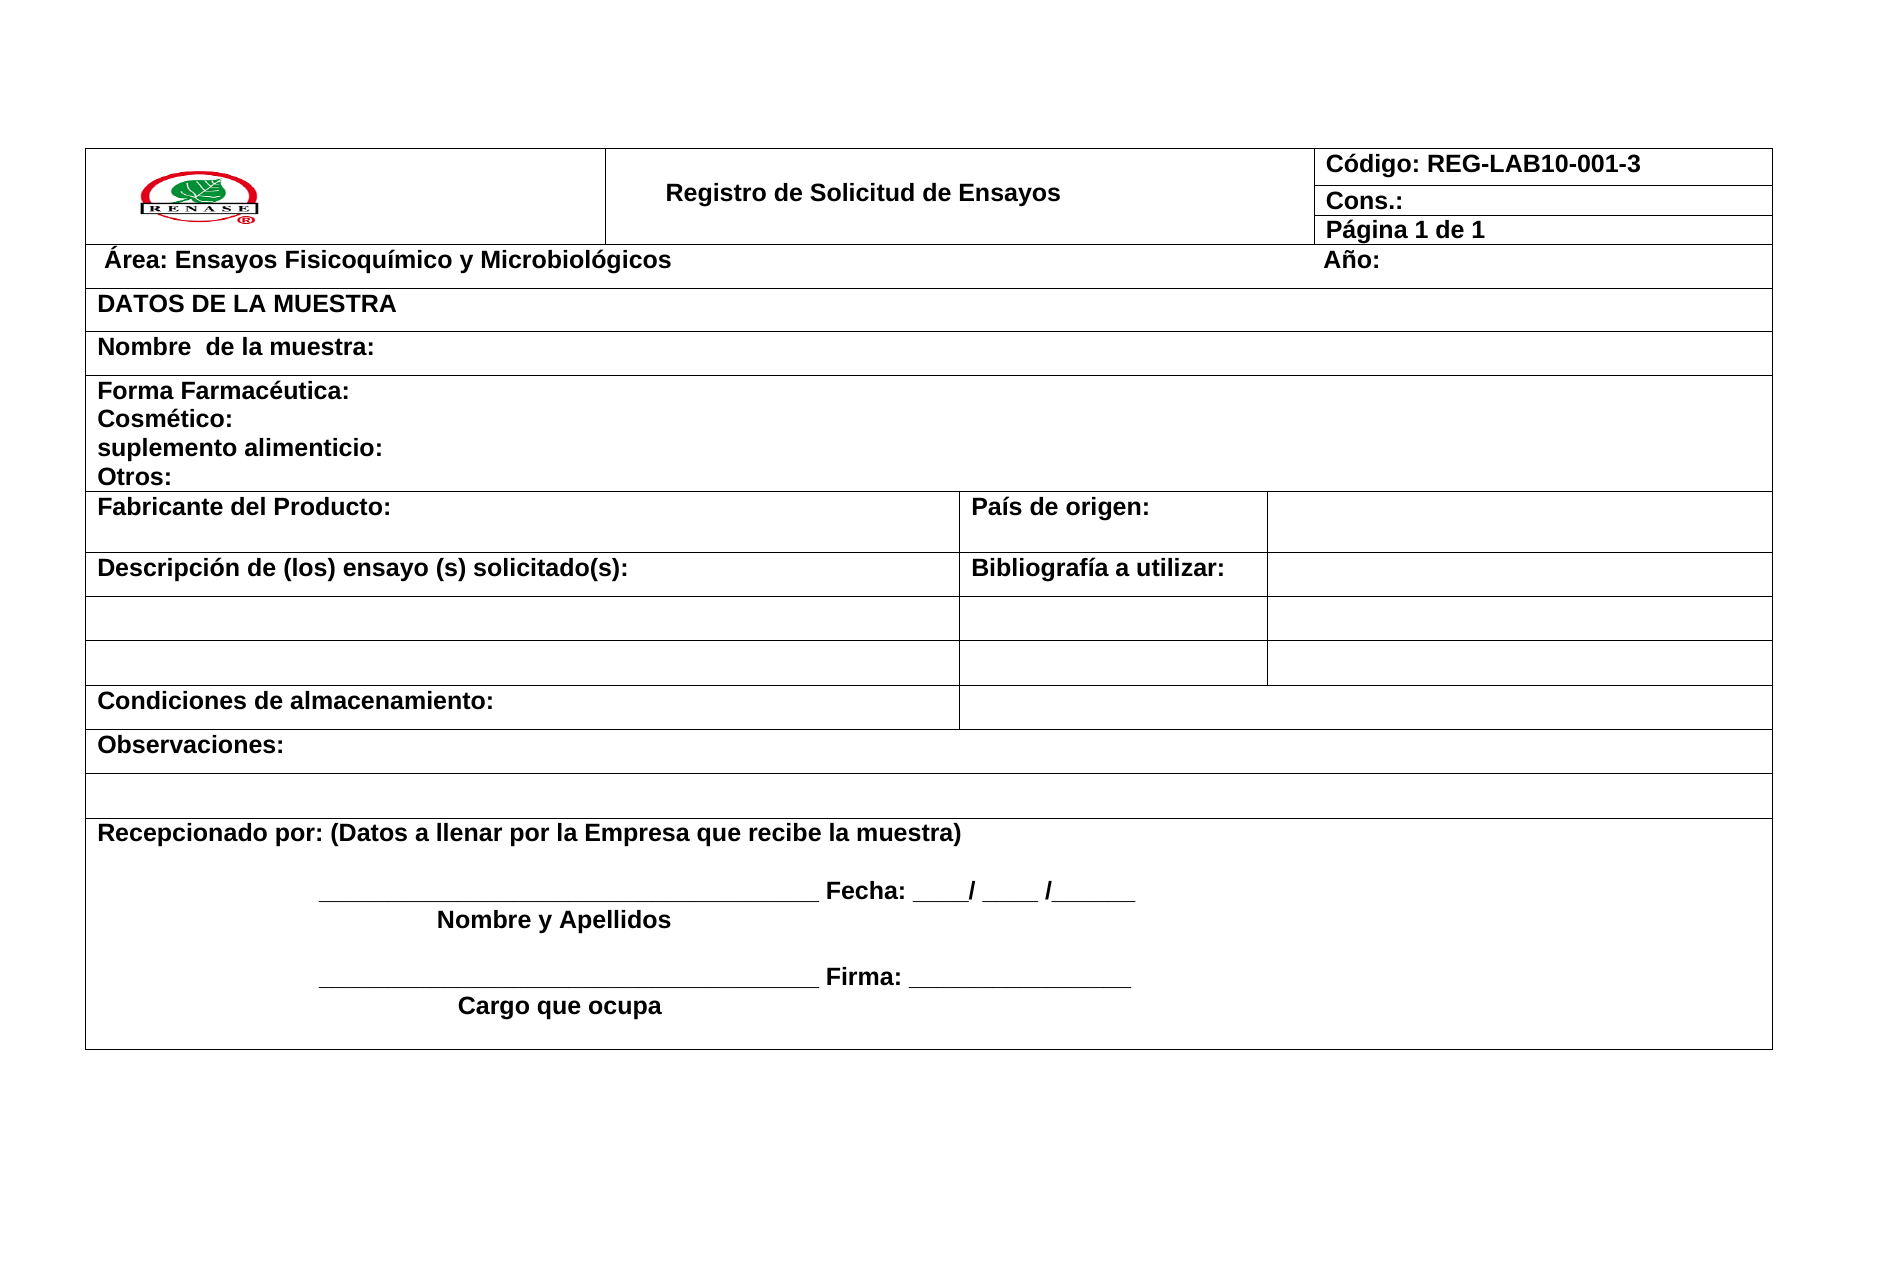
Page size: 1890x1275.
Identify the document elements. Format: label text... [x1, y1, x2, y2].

table_cell Fabricante del Producto: [86, 492, 959, 552]
table_cell Forma Farmacéutica: Cosmético: suplemento alimenticio: Otros: [86, 376, 1772, 491]
table_cell Área: Ensayos Fisicoquímico y Microbiológicos Año: [86, 245, 1772, 288]
table_cell Cons.: [1315, 186, 1772, 214]
table_cell Nombre de la muestra: [86, 332, 1772, 374]
table_cell [1268, 641, 1772, 684]
table_cell Página 1 de 1 [1315, 216, 1772, 244]
table_cell [86, 774, 1772, 817]
table_cell [960, 597, 1267, 640]
table_cell Condiciones de almacenamiento: [86, 686, 959, 729]
table_cell DATOS DE LA MUESTRA [86, 289, 1772, 331]
table_cell [1268, 597, 1772, 640]
table_header Código: REG-LAB10-001-3 [1315, 149, 1772, 185]
table_cell [960, 686, 1772, 729]
table_cell [960, 641, 1267, 684]
table_cell Descripción de (los) ensayo (s) solicitado(s): [86, 553, 959, 596]
table_cell [86, 597, 959, 640]
table_cell Bibliografía a utilizar: [960, 553, 1267, 596]
table_cell Recepcionado por: (Datos a llenar por la Empresa que recibe la muestra) ____________________________________ Fecha: ____/ ____ /______ Nombre y Apellidos ____________________________________ Firma: ________________ Cargo que ocupa [86, 819, 1772, 1048]
table_header Registro de Solicitud de Ensayos [606, 149, 1314, 244]
table_cell [1268, 553, 1772, 596]
table_cell País de origen: [960, 492, 1267, 552]
table_cell [1268, 492, 1772, 552]
picture [127, 165, 272, 229]
table_header [86, 149, 605, 244]
table_cell [86, 641, 959, 684]
table_cell Observaciones: [86, 730, 1772, 773]
